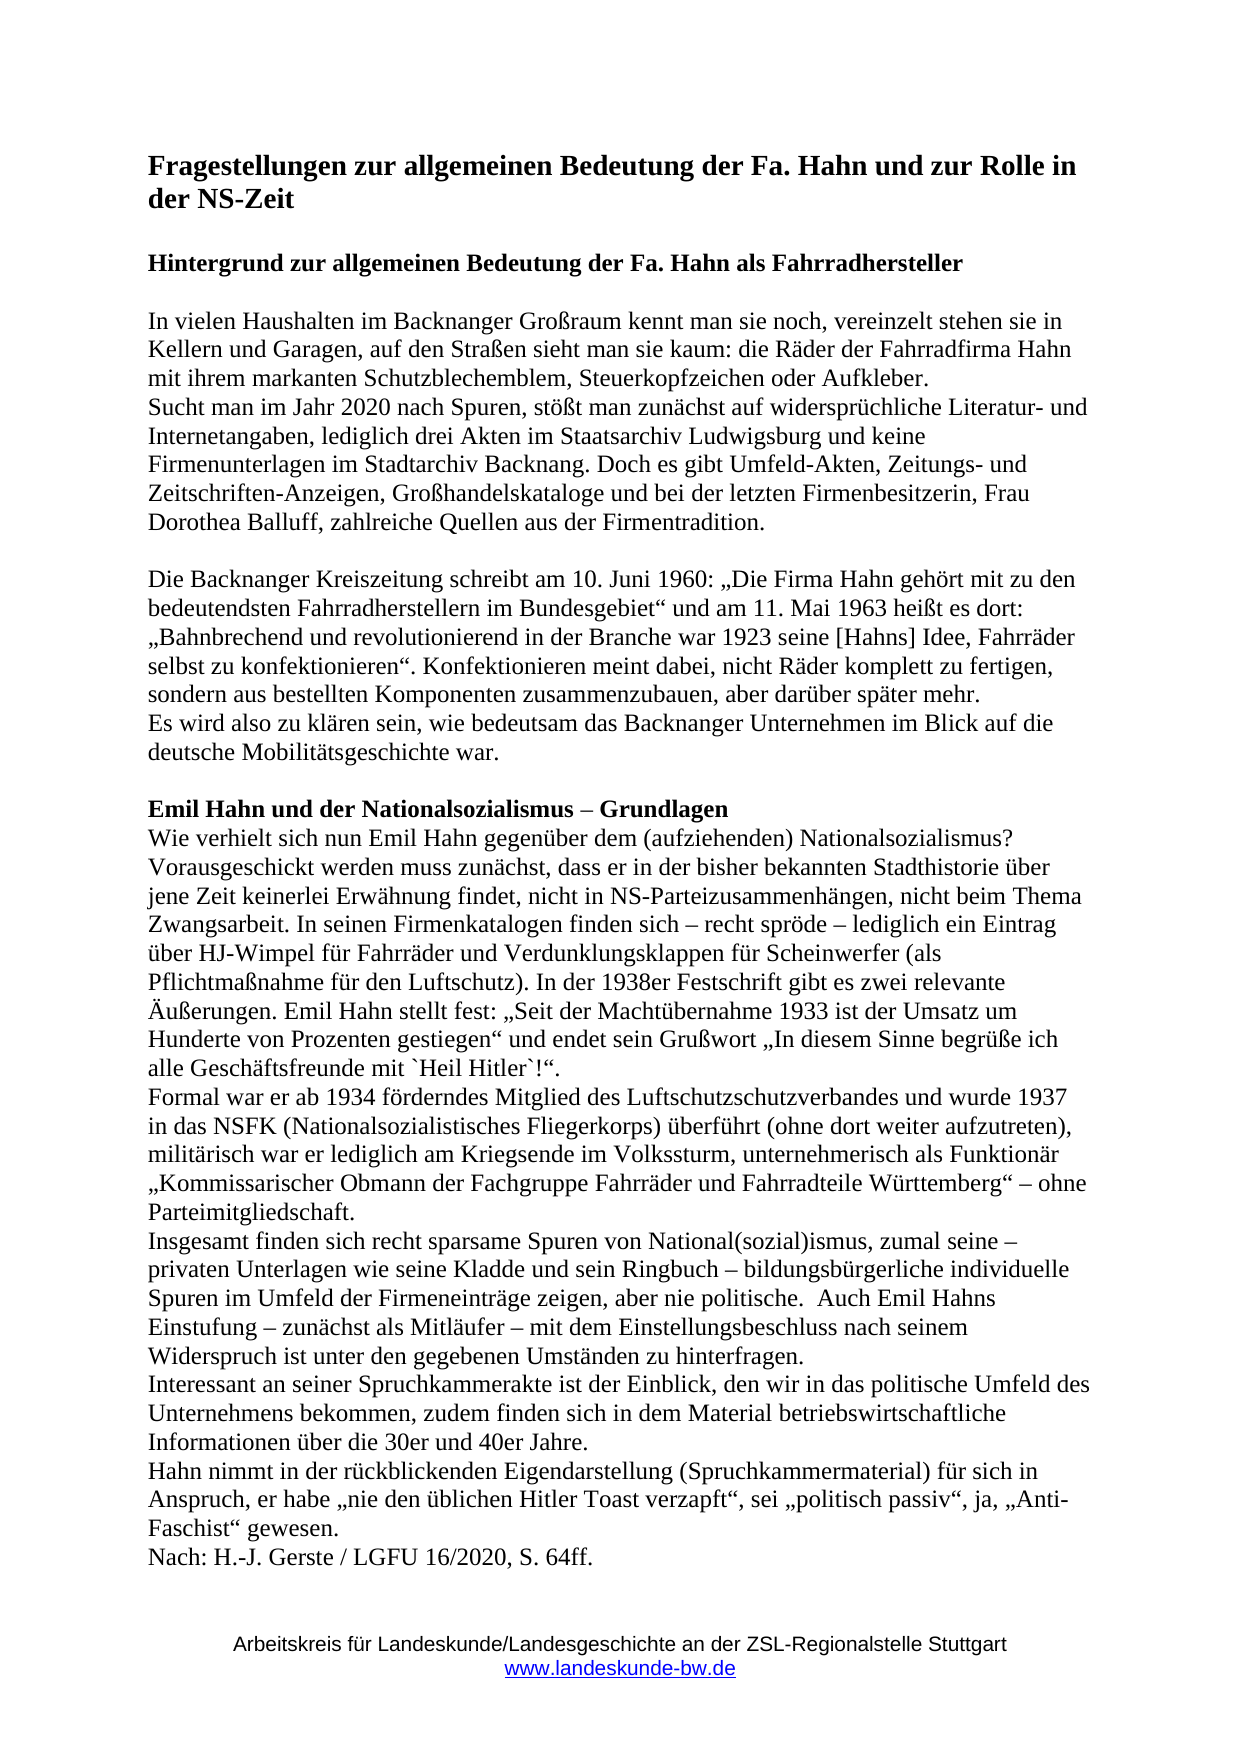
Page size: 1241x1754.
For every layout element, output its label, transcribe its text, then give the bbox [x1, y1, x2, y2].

text Hintergrund zur allgemeinen Bedeutung der Fa. Hahn als Fahrradhersteller [148, 248, 1093, 277]
text In vielen Haushalten im Backnanger Großraum kennt man sie noch, vereinzelt stehen sie in Kellern und Garagen, auf den Straßen sieht man sie kaum: die Räder der Fahrradfirma Hahn mit ihrem markanten Schutzblechemblem, Steuerkopfzeichen oder Aufkleber. [148, 306, 1093, 392]
text Es wird also zu klären sein, wie bedeutsam das Backnanger Unternehmen im Blick auf die deutsche Mobilitätsgeschichte war. [148, 708, 1093, 766]
text Insgesamt finden sich recht sparsame Spuren von National(sozial)ismus, zumal seine – privaten Unterlagen wie seine Kladde und sein Ringbuch – bildungsbürgerliche individuelle Spuren im Umfeld der Firmeneinträge zeigen, aber nie politische. Auch Emil Hahns Einstufung – zunächst als Mitläufer – mit dem Einstellungsbeschluss nach seinem Widerspruch ist unter den gegebenen Umständen zu hinterfragen. [148, 1226, 1093, 1369]
text Formal war er ab 1934 förderndes Mitglied des Luftschutzschutzverbandes und wurde 1937 in das NSFK (Nationalsozialistisches Fliegerkorps) überführt (ohne dort weiter aufzutreten), militärisch war er lediglich am Kriegsende im Volkssturm, unternehmerisch als Funktionär „Kommissarischer Obmann der Fachgruppe Fahrräder und Fahrradteile Württemberg“ – ohne Parteimitgliedschaft. [148, 1082, 1093, 1226]
text Emil Hahn und der Nationalsozialismus – Grundlagen [148, 794, 1093, 823]
text Sucht man im Jahr 2020 nach Spuren, stößt man zunächst auf widersprüchliche Literatur- und Internetangaben, lediglich drei Akten im Staatsarchiv Ludwigsburg und keine Firmenunterlagen im Stadtarchiv Backnang. Doch es gibt Umfeld-Akten, Zeitungs- und Zeitschriften-Anzeigen, Großhandelskataloge und bei der letzten Firmenbesitzerin, Frau Dorothea Balluff, zahlreiche Quellen aus der Firmentradition. [148, 392, 1093, 536]
text Fragestellungen zur allgemeinen Bedeutung der Fa. Hahn und zur Rolle in der NS-Zeit [148, 148, 1093, 215]
text Interessant an seiner Spruchkammerakte ist der Einblick, den wir in das politische Umfeld des Unternehmens bekommen, zudem finden sich in dem Material betriebswirtschaftliche Informationen über die 30er und 40er Jahre. [148, 1369, 1093, 1456]
text Wie verhielt sich nun Emil Hahn gegenüber dem (aufziehenden) Nationalsozialismus? [148, 823, 1093, 852]
text Vorausgeschickt werden muss zunächst, dass er in der bisher bekannten Stadthistorie über jene Zeit keinerlei Erwähnung findet, nicht in NS-Parteizusammenhängen, nicht beim Thema Zwangsarbeit. In seinen Firmenkatalogen finden sich – recht spröde – lediglich ein Eintrag über HJ-Wimpel für Fahrräder und Verdunklungsklappen für Scheinwerfer (als Pflichtmaßnahme für den Luftschutz). In der 1938er Festschrift gibt es zwei relevante Äußerungen. Emil Hahn stellt fest: „Seit der Machtübernahme 1933 ist der Umsatz um Hunderte von Prozenten gestiegen“ und endet sein Grußwort „In diesem Sinne begrüße ich alle Geschäftsfreunde mit `Heil Hitler`!“. [148, 852, 1093, 1082]
text Die Backnanger Kreiszeitung schreibt am 10. Juni 1960: „Die Firma Hahn gehört mit zu den bedeutendsten Fahrradherstellern im Bundesgebiet“ und am 11. Mai 1963 heißt es dort: „Bahnbrechend und revolutionierend in der Branche war 1923 seine [Hahns] Idee, Fahrräder selbst zu konfektionieren“. Konfektionieren meint dabei, nicht Räder komplett zu fertigen, sondern aus bestellten Komponenten zusammenzubauen, aber darüber später mehr. [148, 564, 1093, 708]
text Hahn nimmt in der rückblickenden Eigendarstellung (Spruchkammermaterial) für sich in Anspruch, er habe „nie den üblichen Hitler Toast verzapft“, sei „politisch passiv“, ja, „Anti-Faschist“ gewesen. [148, 1456, 1093, 1542]
text Nach: H.-J. Gerste / LGFU 16/2020, S. 64ff. [148, 1542, 1093, 1571]
